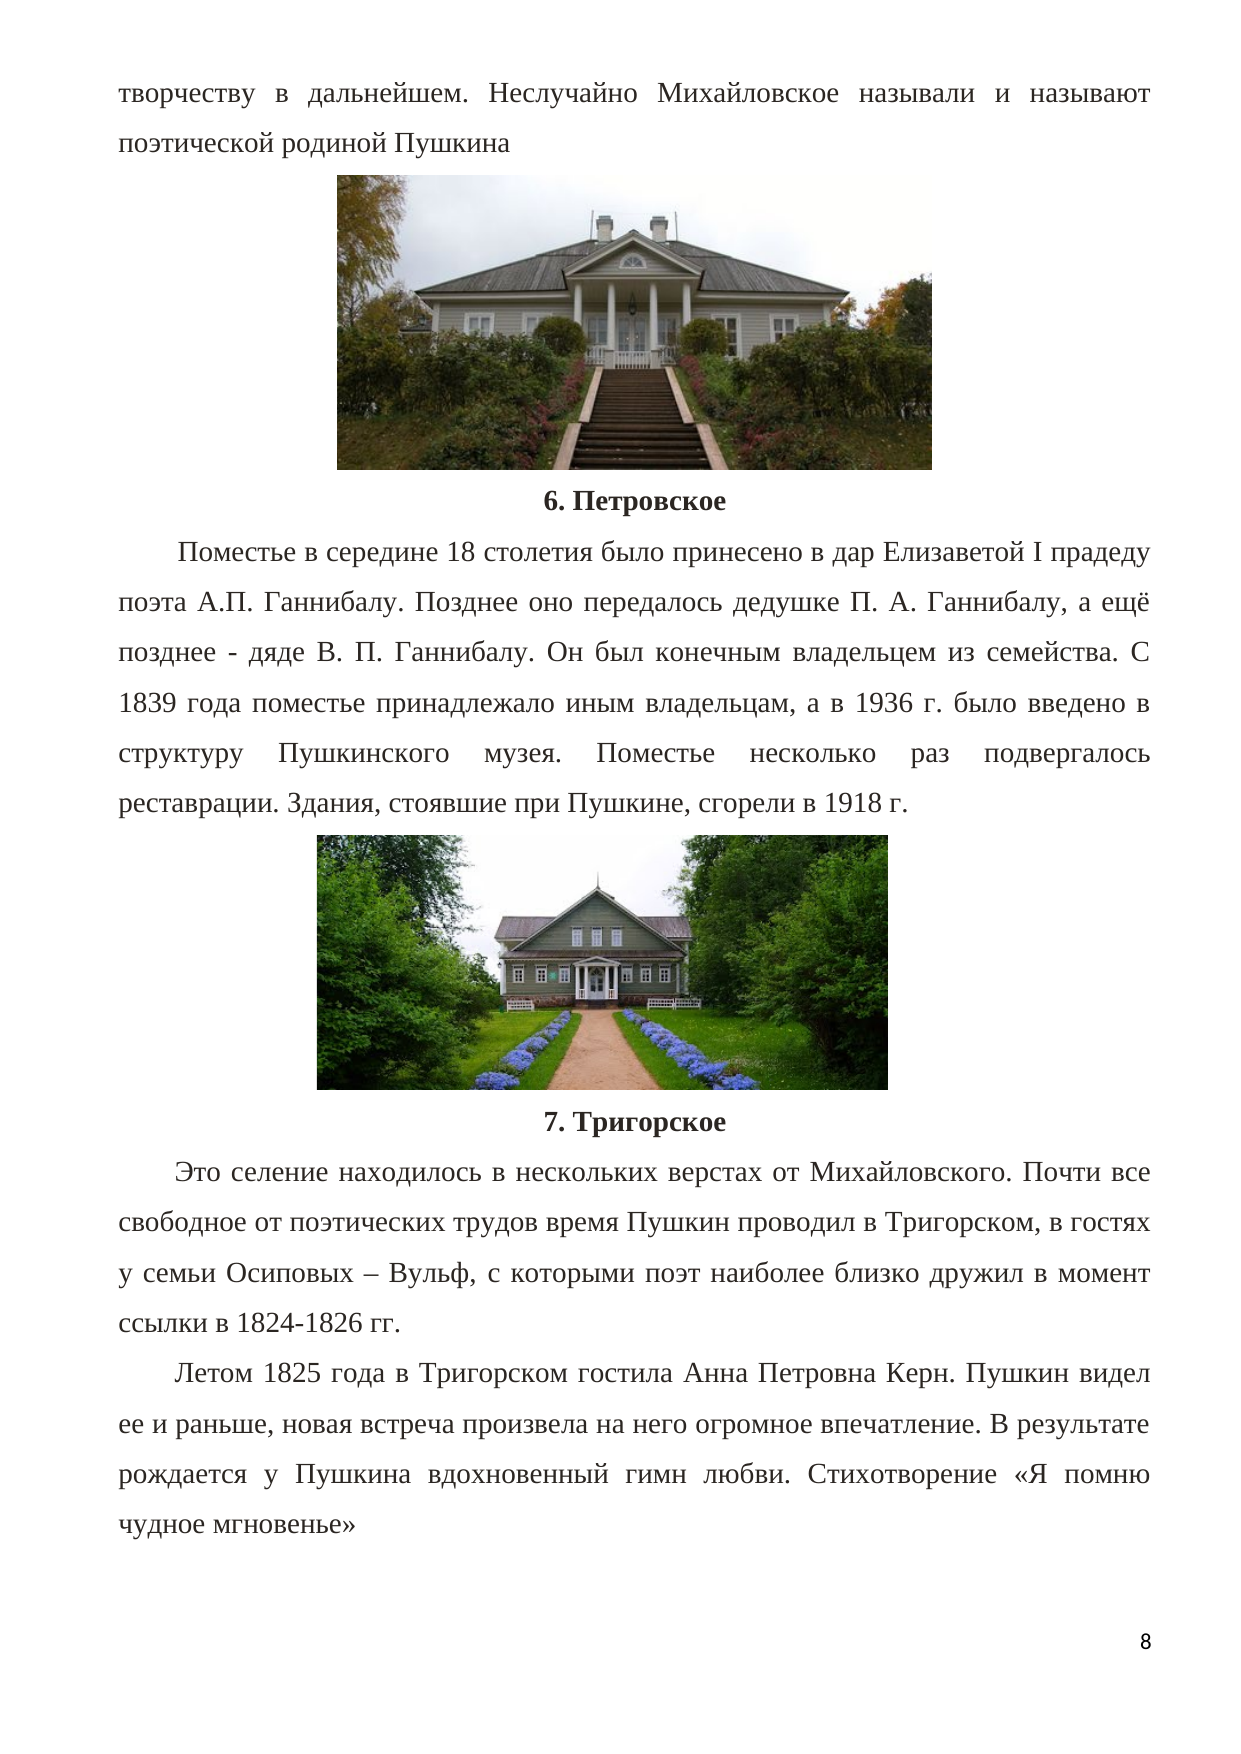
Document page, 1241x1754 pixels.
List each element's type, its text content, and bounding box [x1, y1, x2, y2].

text Это селение находилось в нескольких верстах от Михайловского. Почти все свободное от поэтических трудов время Пушкин проводил в Тригорском, в гостях у семьи Осиповых – Вульф, с которыми поэт наиболее близко дружил в момент ссылки в 1824-1826 гг. [118, 1154, 1152, 1339]
picture [337, 175, 932, 470]
picture [316, 835, 888, 1090]
text Поместье в середине 18 столетия было принесено в дар Елизаветой I прадеду поэта А.П. Ганнибалу. Позднее оно передалось дедушке П. А. Ганнибалу, а ещё позднее - дяде В. П. Ганнибалу. Он был конечным владельцем из семейства. С 1839 года поместье принадлежало иным владельцам, а в . было введено в структуру Пушкинского музея. Поместье несколько раз подвергалось реставрации. Здания, стоявшие при Пушкине, сгорели в . [118, 534, 1152, 819]
text 7. Тригорское [118, 1104, 1152, 1137]
text Летом 1825 года в Тригорском гостила Анна Петровна Керн. Пушкин видел ее и раньше, новая встреча произвела на него огромное впечатление. В результате рождается у Пушкина вдохновенный гимн любви. Стихотворение «Я помню чудное мгновенье» [118, 1355, 1152, 1540]
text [118, 75, 1152, 159]
text 6. Петровское [118, 483, 1152, 517]
